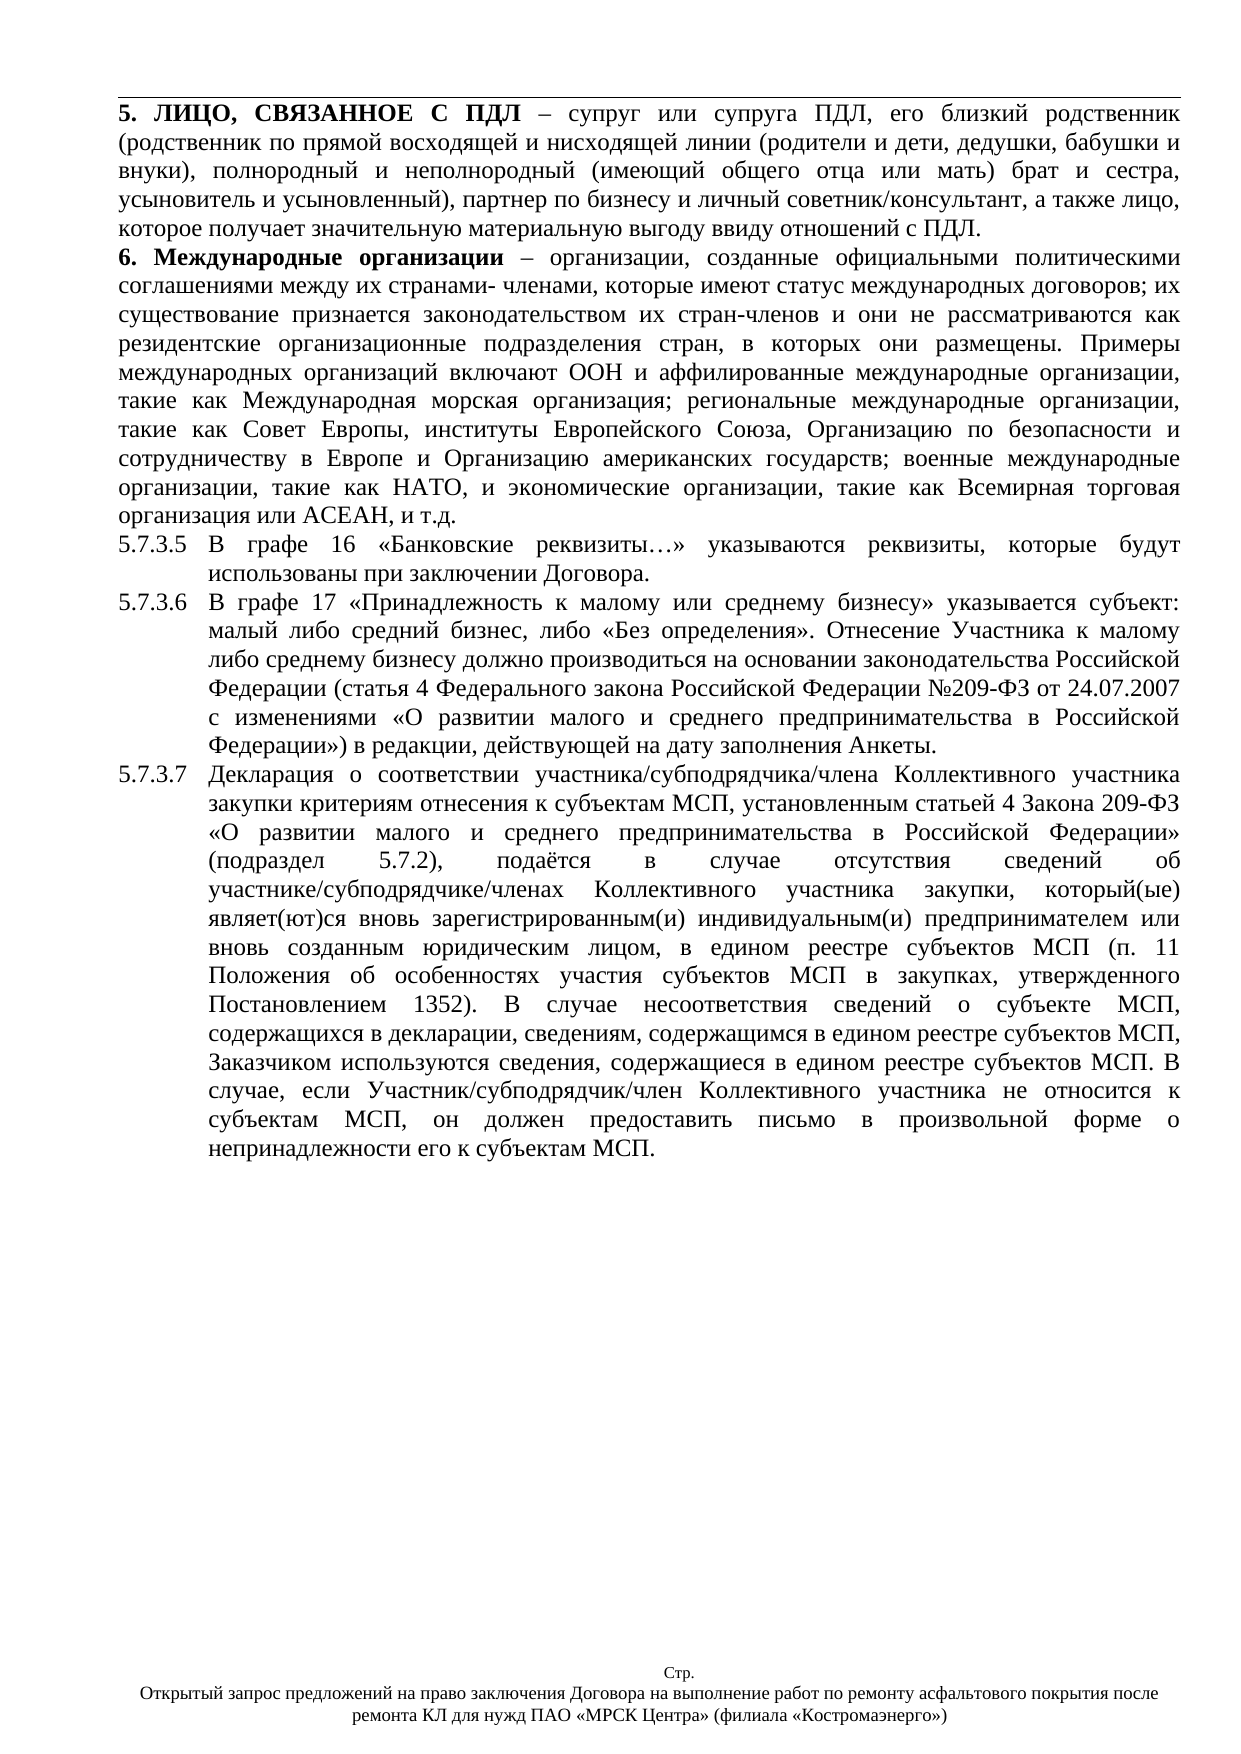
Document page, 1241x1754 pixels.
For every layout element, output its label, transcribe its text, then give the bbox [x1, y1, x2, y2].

list В графе 16 «Банковские реквизиты…» указываются реквизиты, которые будут использованы при заключении Договора. [118, 529, 1181, 587]
list Декларация о соответствии участника/субподрядчика/члена Коллективного участника закупки критериям отнесения к субъектам МСП, установленным статьей 4 Закона 209-ФЗ «О развитии малого и среднего предпринимательства в Российской Федерации» (подраздел 5.7.2), подаётся в случае отсутствия сведений об участнике/субподрядчике/членах Коллективного участника закупки, который(ые) являет(ют)ся вновь зарегистрированным(и) индивидуальным(и) предпринимателем или вновь созданным юридическим лицом, в едином реестре субъектов МСП (п. 11 Положения об особенностях участия субъектов МСП в закупках, утвержденного Постановлением 1352). В случае несоответствия сведений о субъекте МСП, содержащихся в декларации, сведениям, содержащимся в едином реестре субъектов МСП, Заказчиком используются сведения, содержащиеся в едином реестре субъектов МСП. В случае, если Участник/субподрядчик/член Коллективного участника не относится к субъектам МСП, он должен предоставить письмо в произвольной форме о непринадлежности его к субъектам МСП. [118, 759, 1181, 1162]
list В графе 17 «Принадлежность к малому или среднему бизнесу» указывается субъект: малый либо средний бизнес, либо «Без определения». Отнесение Участника к малому либо среднему бизнесу должно производиться на основании законодательства Российской Федерации (статья 4 Федерального закона Российской Федерации №209-ФЗ от 24.07.2007 с изменениями «О развитии малого и среднего предпринимательства в Российской Федерации») в редакции, действующей на дату заполнения Анкеты. [118, 587, 1181, 759]
text 5. ЛИЦО, СВЯЗАННОЕ С ПДЛ – супруг или супруга ПДЛ, его близкий родственник (родственник по прямой восходящей и нисходящей линии (родители и дети, дедушки, бабушки и внуки), полнородный и неполнородный (имеющий общего отца или мать) брат и сестра, усыновитель и усыновленный), партнер по бизнесу и личный советник/консультант, а также лицо, которое получает значительную материальную выгоду ввиду отношений с ПДЛ. [118, 98, 1181, 242]
list 6. Международные организации – организации, созданные официальными политическими соглашениями между их странами- членами, которые имеют статус международных договоров; их существование признается законодательством их стран-членов и они не рассматриваются как резидентские организационные подразделения стран, в которых они размещены. Примеры международных организаций включают ООН и аффилированные международные организации, такие как Международная морская организация; региональные международные организации, такие как Совет Европы, институты Европейского Союза, Организацию по безопасности и сотрудничеству в Европе и Организацию американских государств; военные международные организации, такие как НАТО, и экономические организации, такие как Всемирная торговая организация или АСЕАН, и т.д. [118, 242, 1181, 529]
